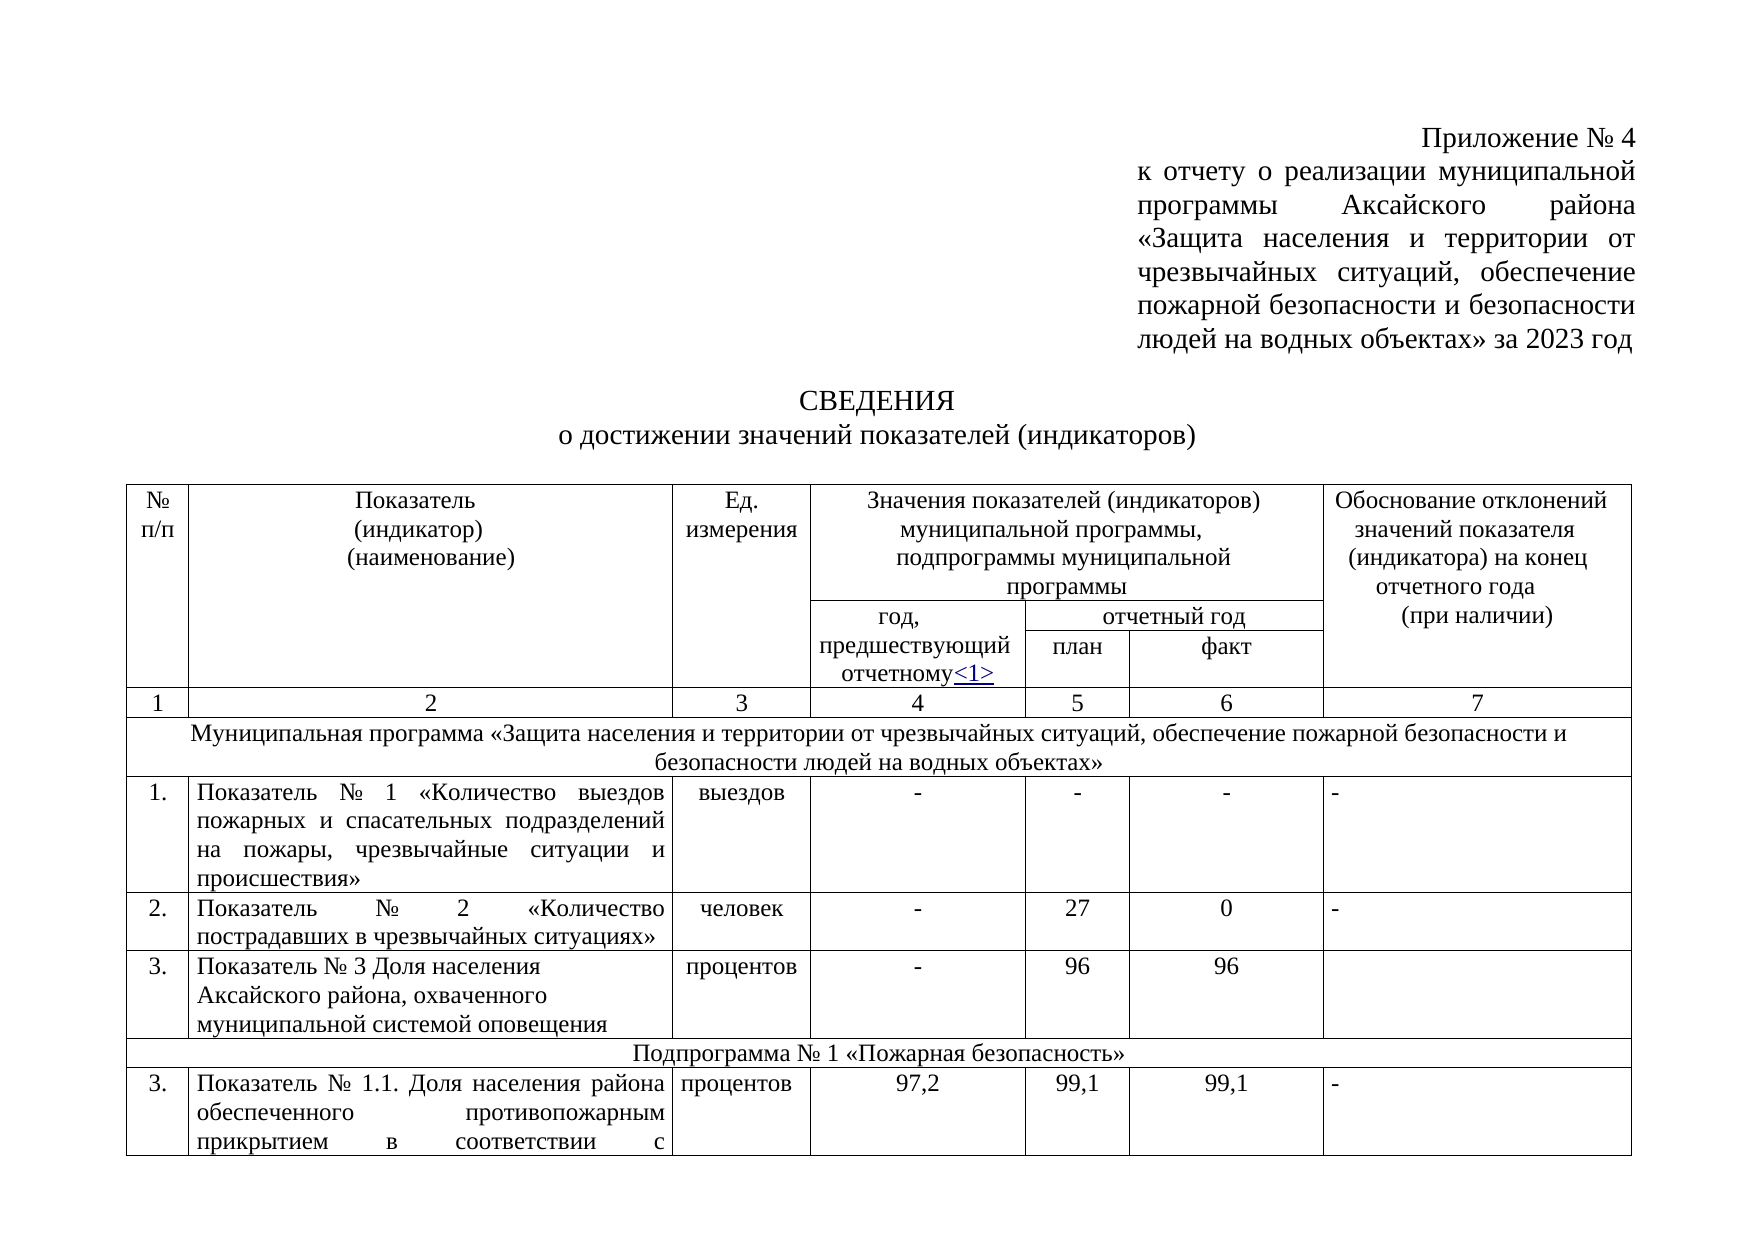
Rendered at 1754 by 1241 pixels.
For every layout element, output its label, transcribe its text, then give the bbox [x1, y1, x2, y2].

table_cell - [811, 777, 1025, 892]
text к отчету о реализации муниципальной программы Аксайского района «Защита населения и территории от чрезвычайных ситуаций, обеспечение пожарной безопасности и безопасности людей на водных объектах» за 2023 год [1137, 153, 1636, 354]
table_cell 2 [189, 688, 672, 717]
table_cell - [1324, 893, 1631, 950]
table_cell 3. [127, 1068, 188, 1154]
table_cell факт [1130, 631, 1323, 687]
table_cell процентов [673, 1068, 810, 1154]
table_cell Муниципальная программа «Защита населения и территории от чрезвычайных ситуаций, обеспечение пожарной безопасности и безопасности людей на водных объектах» [127, 718, 1631, 776]
table_cell 1 [127, 688, 188, 717]
table_cell Показатель № 3 Доля населения Аксайского района, охваченного муниципальной системой оповещения [189, 951, 672, 1037]
table_cell 0 [1130, 893, 1323, 950]
table_cell 99,1 [1130, 1068, 1323, 1154]
table_cell 96 [1130, 951, 1323, 1037]
table_cell план [1026, 631, 1129, 687]
table_cell - [1026, 777, 1129, 892]
table_header Показатель (индикатор) (наименование) [189, 485, 672, 687]
table_cell Показатель № 2 «Количество пострадавших в чрезвычайных ситуациях» [189, 893, 672, 950]
table_cell 7 [1324, 688, 1631, 717]
table_header № п/п [127, 485, 188, 687]
table_cell выездов [673, 777, 810, 892]
table_cell 2. [127, 893, 188, 950]
table_cell 96 [1026, 951, 1129, 1037]
table_cell процентов [673, 951, 810, 1037]
table_header Обоснование отклонений значений показателя (индикатора) на конец отчетного года (при наличии) [1324, 485, 1631, 687]
table_cell 27 [1026, 893, 1129, 950]
text о достижении значений показателей (индикаторов) [118, 417, 1636, 450]
table_cell 97,2 [811, 1068, 1025, 1154]
table_cell человек [673, 893, 810, 950]
table_cell - [1324, 777, 1631, 892]
table_cell год, предшествующий отчетному<1> [811, 601, 1025, 687]
table_cell - [811, 893, 1025, 950]
table_cell Подпрограмма № 1 «Пожарная безопасность» [127, 1039, 1631, 1067]
text Приложение № 4 [1137, 120, 1636, 153]
table_cell 3. [127, 951, 188, 1037]
table_cell 3 [673, 688, 810, 717]
table_cell - [1324, 1068, 1631, 1154]
table_cell 99,1 [1026, 1068, 1129, 1154]
table_cell 1. [127, 777, 188, 892]
table_cell 6 [1130, 688, 1323, 717]
table_cell Показатель № 1 «Количество выездов пожарных и спасательных подразделений на пожары, чрезвычайные ситуации и происшествия» [189, 777, 672, 892]
table_cell 4 [811, 688, 1025, 717]
table_header Значения показателей (индикаторов) муниципальной программы, подпрограммы муниципальной программы [811, 485, 1323, 600]
table_cell - [811, 951, 1025, 1037]
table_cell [189, 1068, 672, 1154]
table_cell отчетный год [1026, 601, 1323, 630]
table_cell - [1130, 777, 1323, 892]
table_header Ед. измерения [673, 485, 810, 687]
table_cell 5 [1026, 688, 1129, 717]
text СВЕДЕНИЯ [118, 383, 1636, 417]
table_cell [1324, 951, 1631, 1037]
